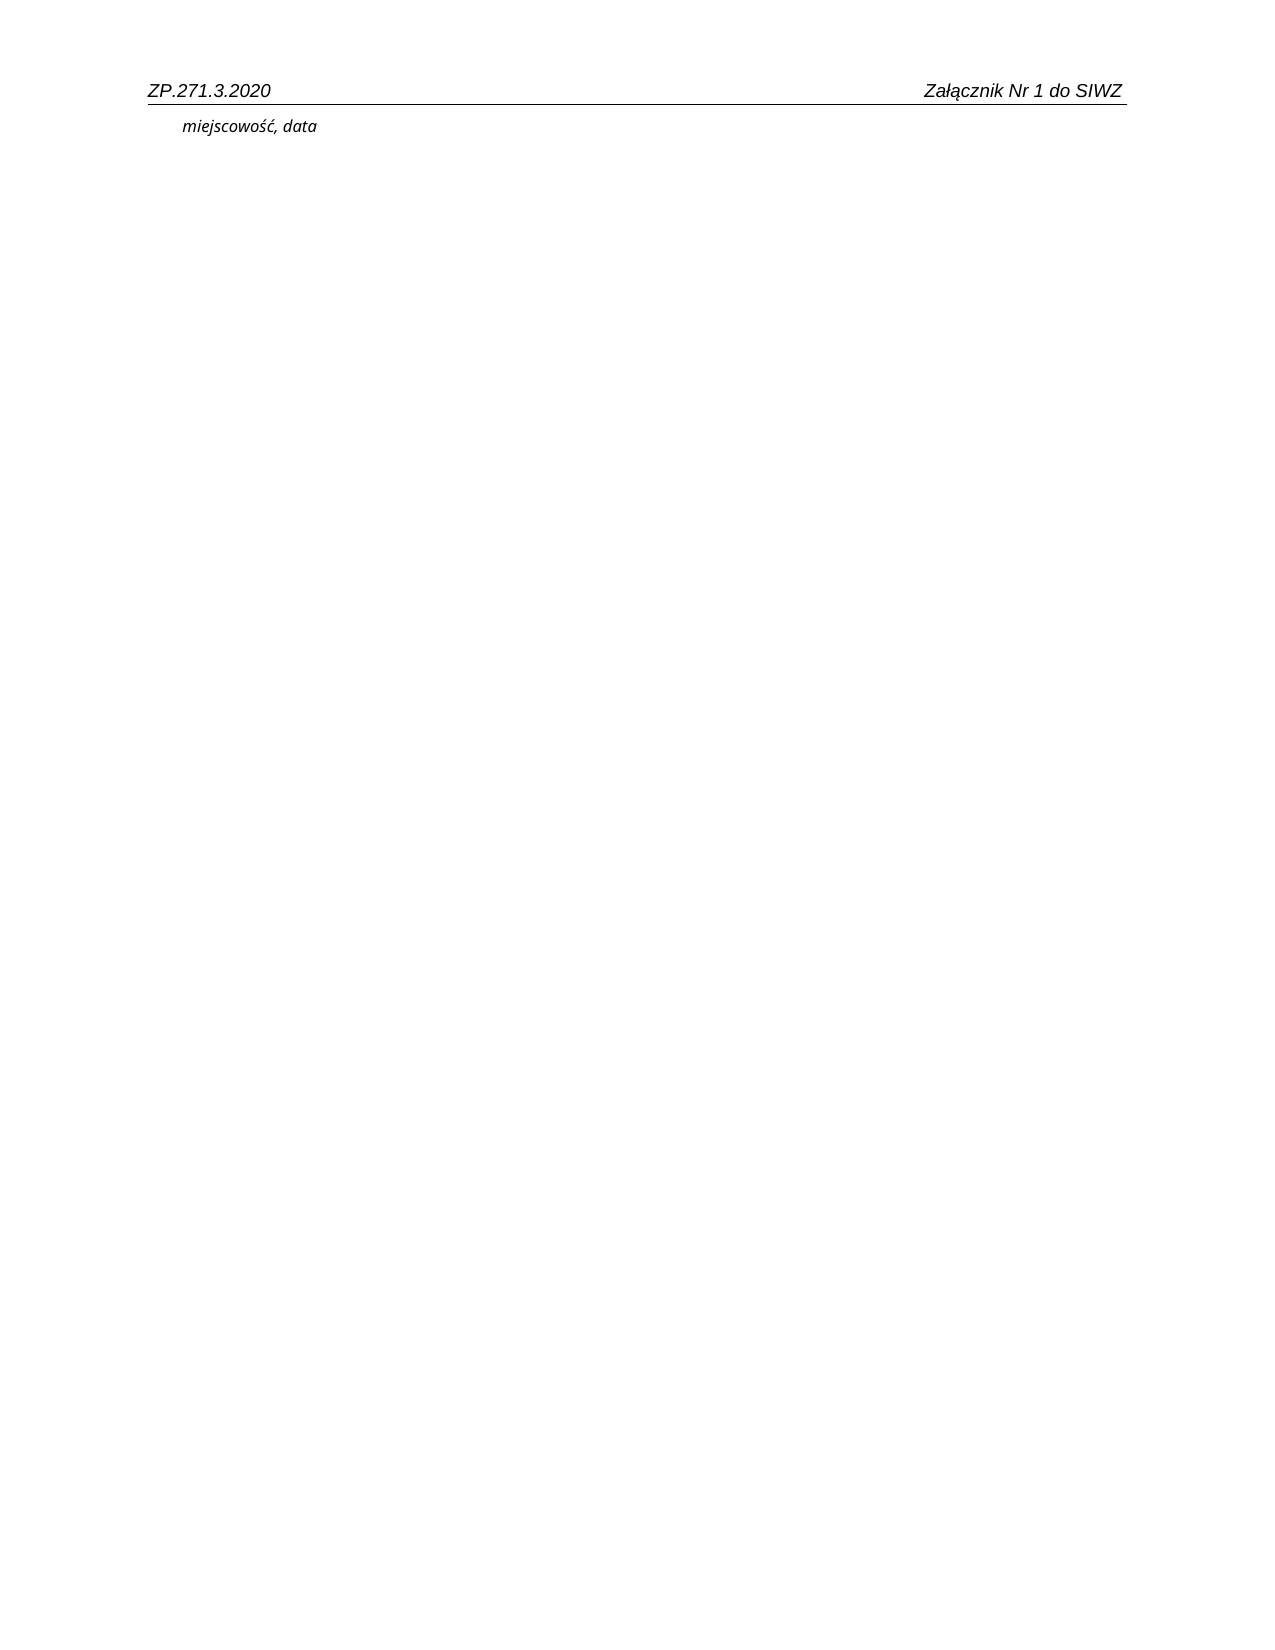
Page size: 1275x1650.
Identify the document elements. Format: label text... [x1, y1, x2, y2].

text miejscowość, data [148, 115, 1127, 138]
